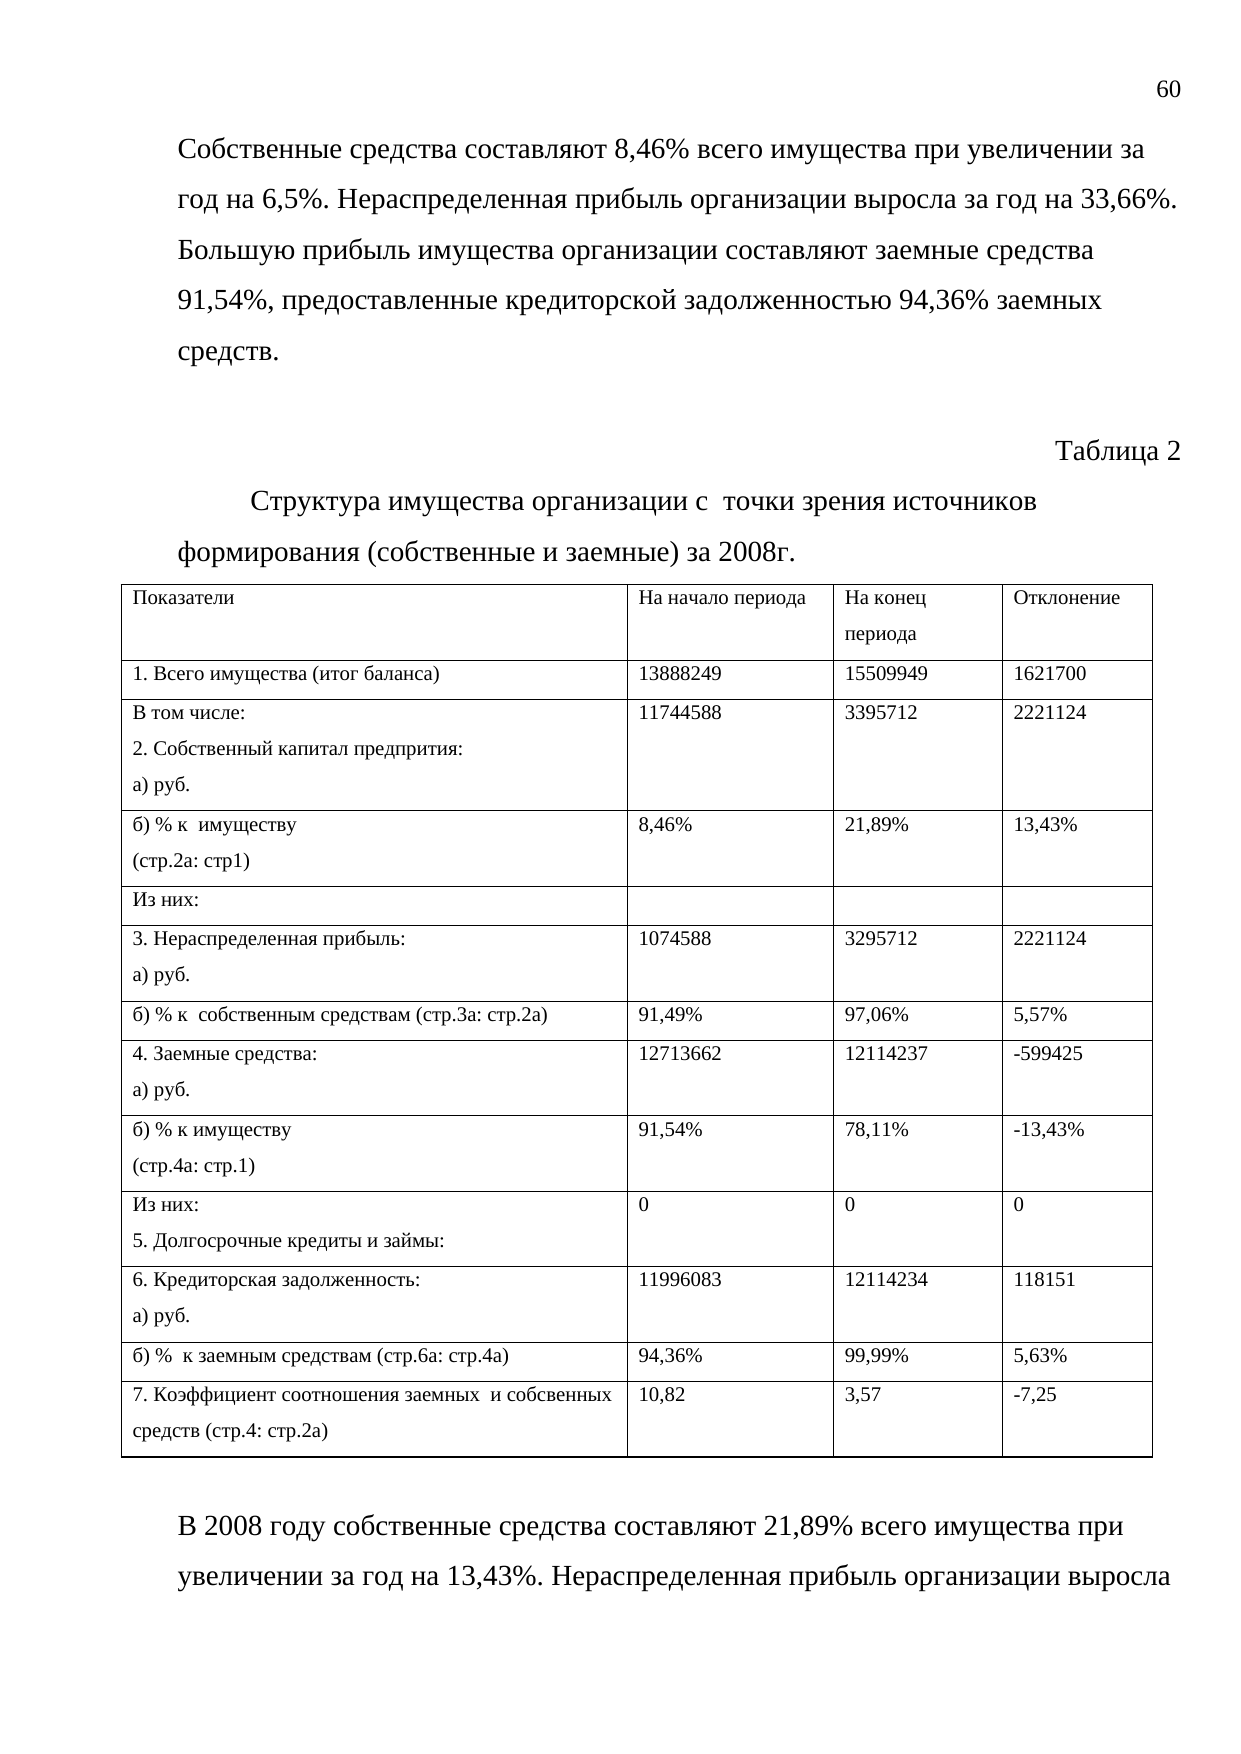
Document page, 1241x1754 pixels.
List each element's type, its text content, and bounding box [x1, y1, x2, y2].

table_header Показатели [122, 585, 627, 659]
table_cell 3,57 [834, 1382, 1002, 1456]
table_cell Из них: [122, 887, 627, 925]
table_cell 13,43% [1003, 811, 1152, 886]
table_cell -13,43% [1003, 1116, 1152, 1191]
table_cell 3295712 [834, 926, 1002, 1001]
table_cell 99,99% [834, 1343, 1002, 1381]
table_cell 1621700 [1003, 661, 1152, 699]
table_cell 78,11% [834, 1116, 1002, 1191]
table_cell 4. Заемные средства: а) руб. [122, 1041, 627, 1115]
table_cell -599425 [1003, 1041, 1152, 1115]
table_header На конец периода [834, 585, 1002, 659]
table_cell б) % к имуществу (стр.4а: стр.1) [122, 1116, 627, 1191]
table_cell 2221124 [1003, 926, 1152, 1001]
table_header Отклонение [1003, 585, 1152, 659]
table_cell 13888249 [628, 661, 833, 699]
table_cell 94,36% [628, 1343, 833, 1381]
table_cell 7. Коэффициент соотношения заемных и собсвенных средств (стр.4: стр.2а) [122, 1382, 627, 1456]
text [177, 1508, 1181, 1592]
table_cell 118151 [1003, 1267, 1152, 1342]
table_cell б) % к заемным средствам (стр.6а: стр.4а) [122, 1343, 627, 1381]
text Собственные средства составляют 8,46% всего имущества при увеличении за год на 6,5%. Нераспределенная прибыль организации выросла за год на 33,66%. Большую прибыль имущества организации составляют заемные средства 91,54%, предоставленные кредиторской задолженностью 94,36% заемных средств. [177, 131, 1181, 366]
table_cell [834, 887, 1002, 925]
table_cell 11744588 [628, 700, 833, 810]
table_cell В том числе: 2. Собственный капитал предпрития: а) руб. [122, 700, 627, 810]
table_cell 91,49% [628, 1002, 833, 1040]
table_cell 10,82 [628, 1382, 833, 1456]
table_cell 12114237 [834, 1041, 1002, 1115]
table_cell 0 [834, 1192, 1002, 1266]
table_cell [1003, 887, 1152, 925]
table_cell 11996083 [628, 1267, 833, 1342]
table_cell 15509949 [834, 661, 1002, 699]
text Таблица 2 [177, 433, 1181, 467]
table_cell 0 [628, 1192, 833, 1266]
table_cell б) % к собственным средствам (стр.3а: стр.2а) [122, 1002, 627, 1040]
table_cell 97,06% [834, 1002, 1002, 1040]
table_cell 5,63% [1003, 1343, 1152, 1381]
table_cell 5,57% [1003, 1002, 1152, 1040]
table_cell б) % к имуществу (стр.2а: стр1) [122, 811, 627, 886]
table_header На начало периода [628, 585, 833, 659]
table_cell 3395712 [834, 700, 1002, 810]
table_cell [628, 887, 833, 925]
table_cell 1074588 [628, 926, 833, 1001]
table_cell -7,25 [1003, 1382, 1152, 1456]
table_cell 2221124 [1003, 700, 1152, 810]
text Структура имущества организации с точки зрения источников формирования (собственные и заемные) за 2008г. [177, 483, 1181, 567]
table_cell 12713662 [628, 1041, 833, 1115]
table_cell 91,54% [628, 1116, 833, 1191]
table_cell 3. Нераспределенная прибыль: а) руб. [122, 926, 627, 1001]
table_cell 12114234 [834, 1267, 1002, 1342]
table_cell 1. Всего имущества (итог баланса) [122, 661, 627, 699]
table_cell 21,89% [834, 811, 1002, 886]
table_cell 6. Кредиторская задолженность: а) руб. [122, 1267, 627, 1342]
table_cell 8,46% [628, 811, 833, 886]
table_cell Из них: 5. Долгосрочные кредиты и займы: [122, 1192, 627, 1266]
table_cell 0 [1003, 1192, 1152, 1266]
